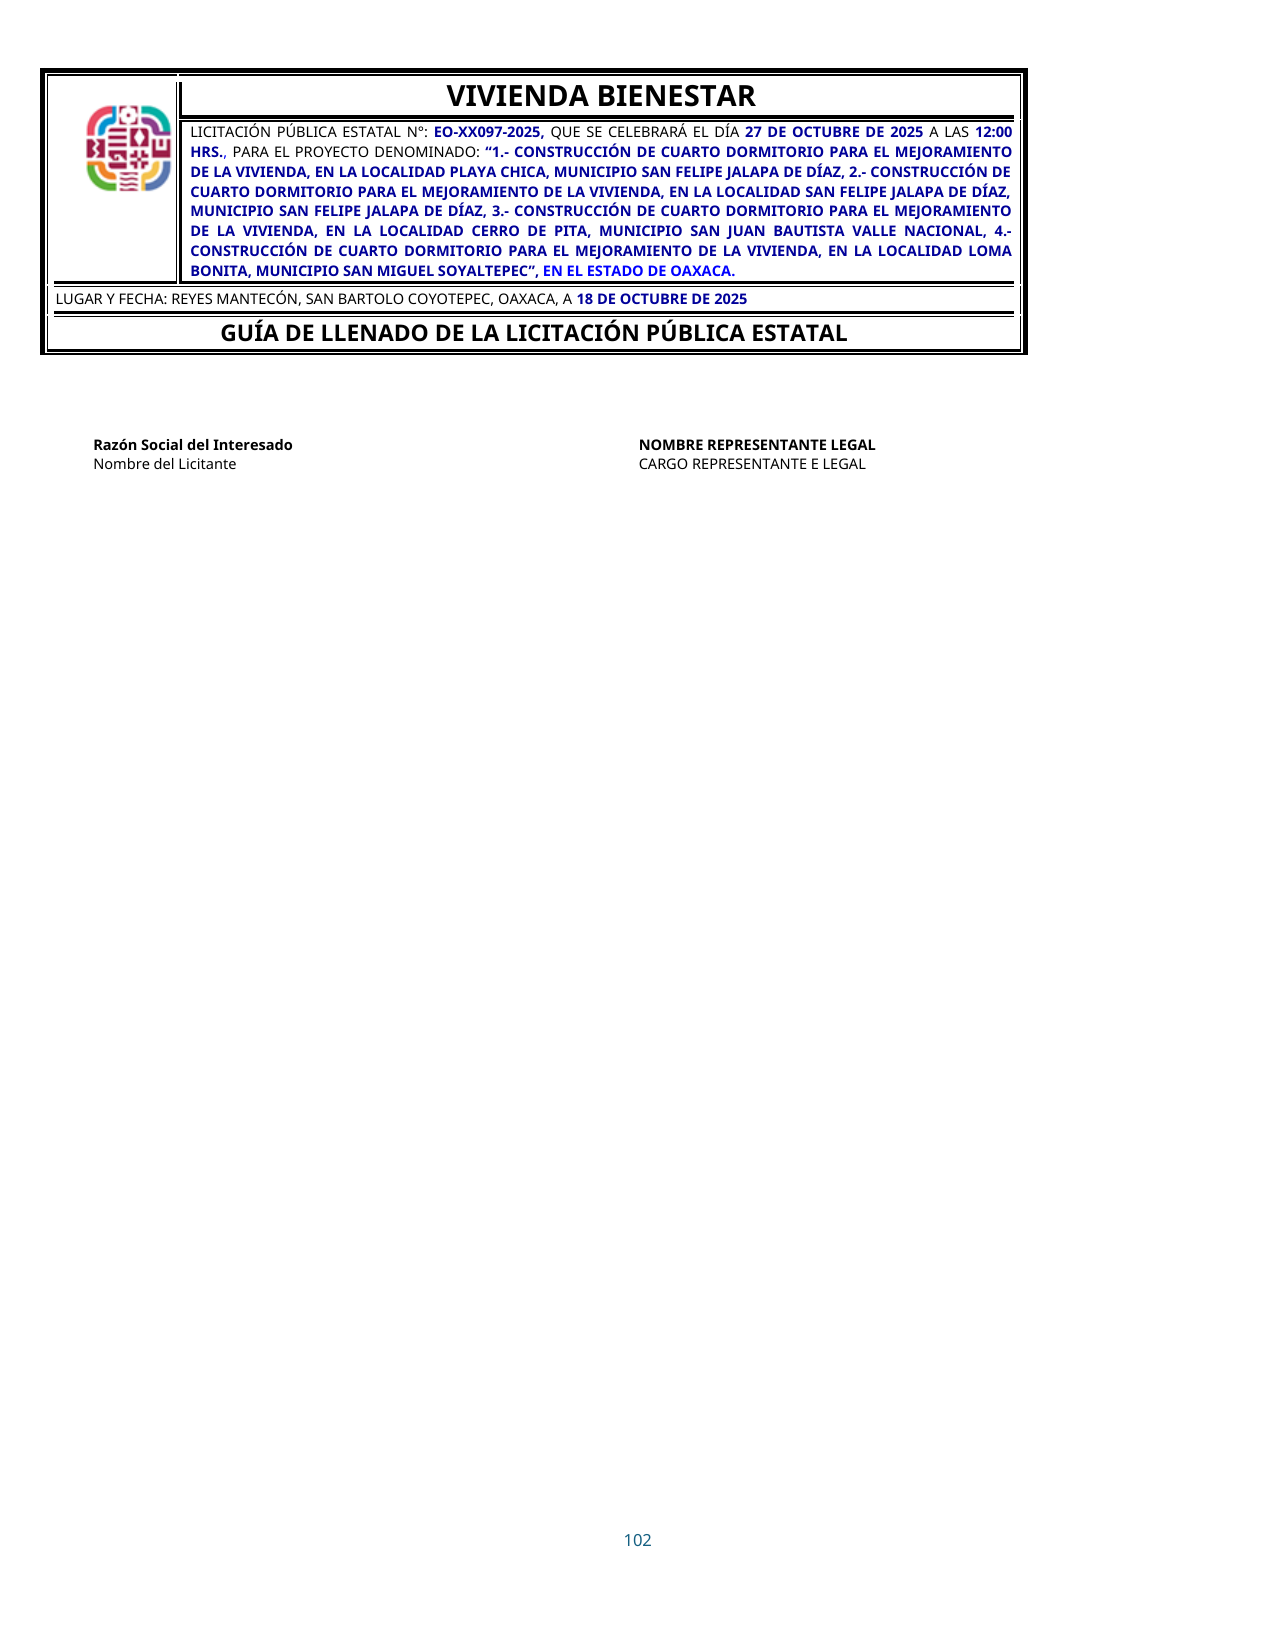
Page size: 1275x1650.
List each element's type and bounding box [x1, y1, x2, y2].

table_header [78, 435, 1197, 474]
picture [75, 98, 176, 197]
picture [177, 98, 182, 197]
